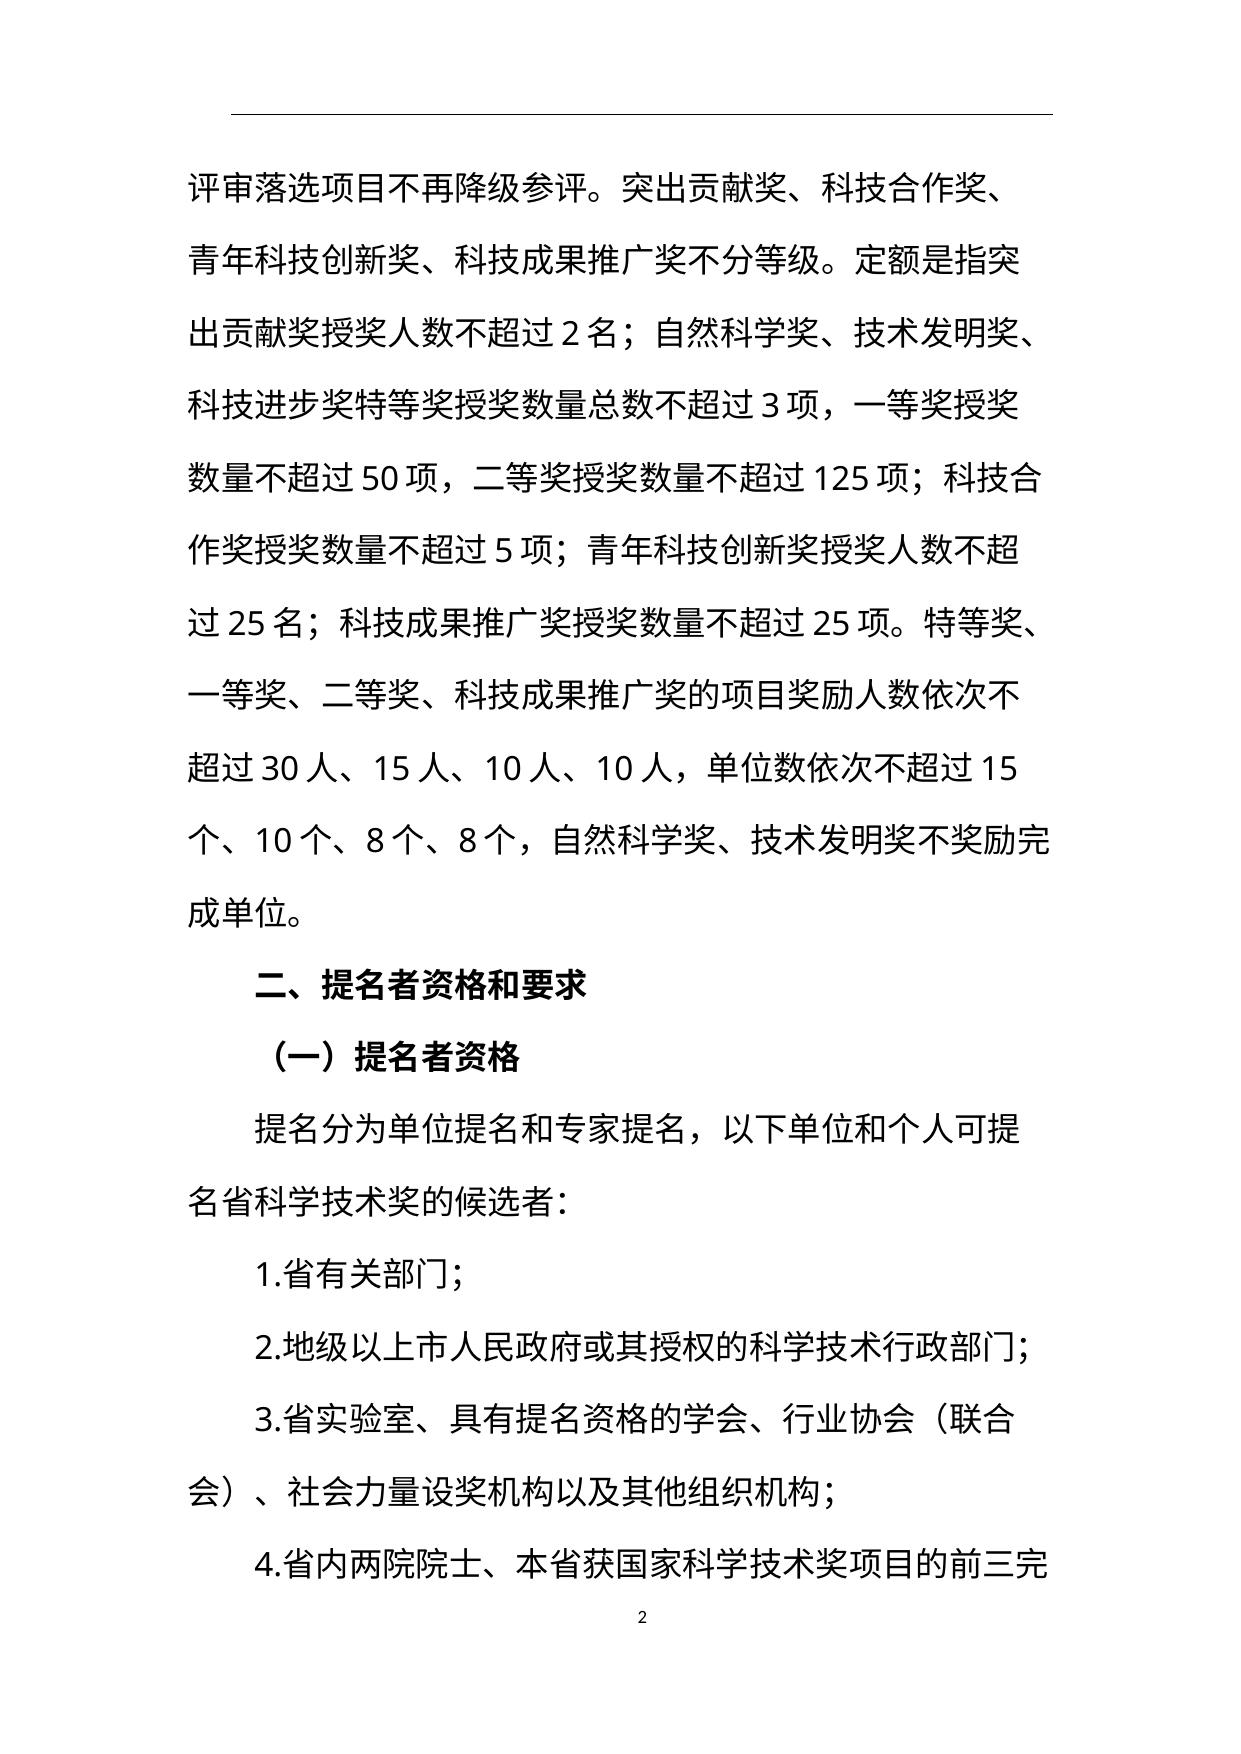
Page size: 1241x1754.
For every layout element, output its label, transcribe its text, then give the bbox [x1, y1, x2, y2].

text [187, 162, 1053, 934]
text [187, 1538, 1053, 1586]
text 2.地级以上市人民政府或其授权的科学技术行政部门； [187, 1320, 1053, 1369]
text （一）提名者资格 [187, 1031, 1053, 1079]
text 3.省实验室、具有提名资格的学会、行业协会（联合会）、社会力量设奖机构以及其他组织机构； [187, 1393, 1053, 1514]
text 提名分为单位提名和专家提名，以下单位和个人可提名省科学技术奖的候选者： [187, 1103, 1053, 1224]
text 二、提名者资格和要求 [187, 959, 1053, 1007]
text 1.省有关部门； [187, 1248, 1053, 1296]
